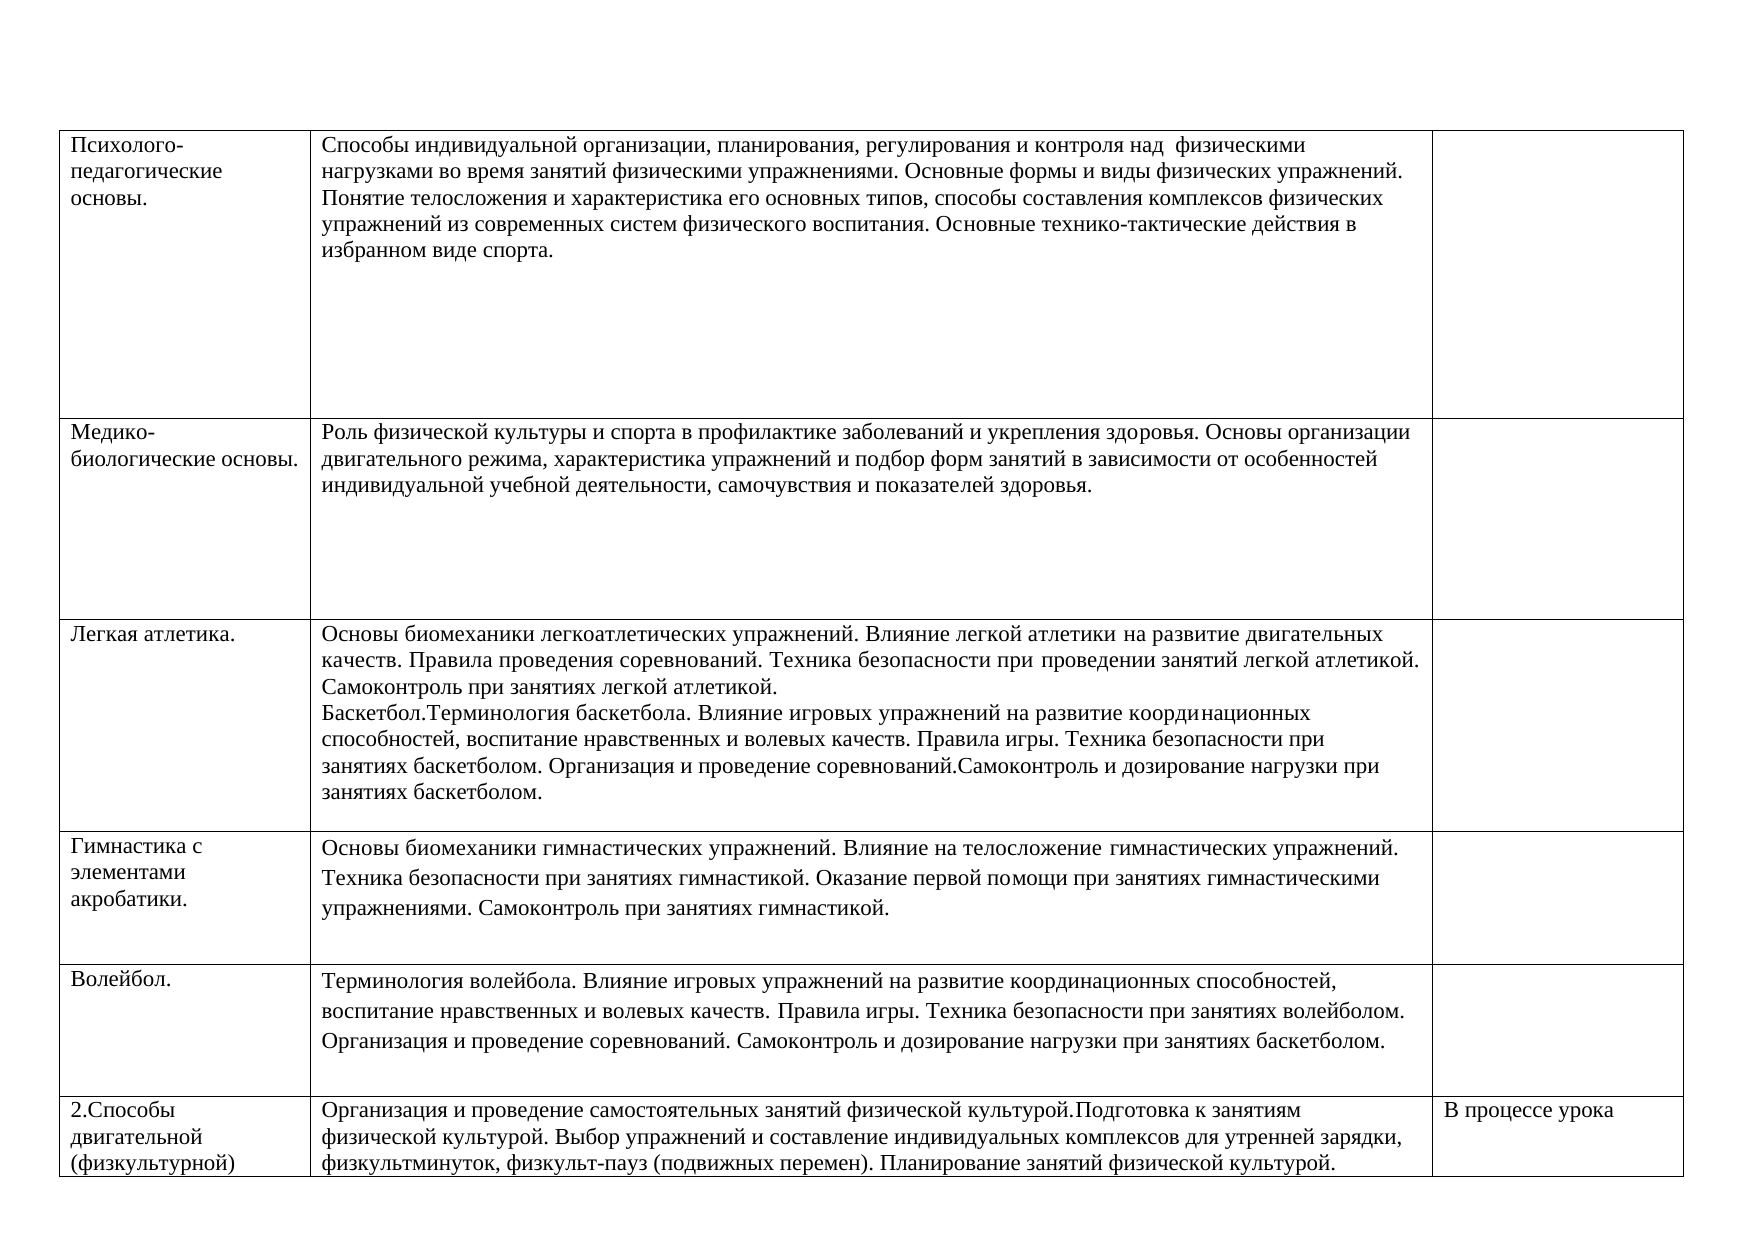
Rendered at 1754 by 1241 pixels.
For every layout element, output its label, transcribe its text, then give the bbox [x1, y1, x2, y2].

table_cell Терминология волейбола. Влияние игровых упражнений на развитие координационных способностей, воспитание нравственных и волевых качеств. Правила игры. Техника безопасности при занятиях волейболом. Организация и проведение соревнований. Самоконтроль и дозирование нагрузки при занятиях баскетболом. [311, 965, 1432, 1096]
table_cell [1433, 620, 1683, 831]
table_cell В процессе урока [1433, 1097, 1683, 1176]
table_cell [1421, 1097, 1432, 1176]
table_cell [1433, 419, 1683, 619]
table_cell [1433, 832, 1683, 964]
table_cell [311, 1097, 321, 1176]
table_cell Основы биомеханики гимнастических упражнений. Влияние на телосложение гимнастических упражнений. Техника безопасности при занятиях гимнастикой. Оказание первой помощи при занятиях гимнастическими упражнениями. Самоконтроль при занятиях гимнастикой. [311, 832, 1432, 964]
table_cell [60, 1097, 310, 1176]
table_cell Гимнастика с элементами акробатики. [60, 832, 310, 964]
table_cell Медико-биологические основы. [60, 419, 310, 619]
table_cell [1433, 131, 1683, 417]
table_cell Основы биомеханики легкоатлетических упражнений. Влияние легкой атлетики на развитие двигательных качеств. Правила проведения соревнований. Техника безопасности при проведении занятий легкой атлетикой. Самоконтроль при занятиях легкой атлетикой. Баскетбол.Терминология баскетбола. Влияние игровых упражнений на развитие координационных способностей, воспитание нравственных и волевых качеств. Правила игры. Техника безопасности при занятиях баскетболом. Организация и проведение соревнований.Самоконтроль и дозирование нагрузки при занятиях баскетболом. [311, 620, 1432, 831]
table_cell Роль физической культуры и спорта в профилактике заболеваний и укрепления здоровья. Основы организации двигательного режима, характеристика упражнений и подбор форм занятий в зависимости от особенностей индивидуальной учебной деятельности, самочувствия и показателей здоровья. [311, 419, 1432, 619]
table_cell [1433, 965, 1683, 1096]
table_cell Легкая атлетика. [60, 620, 310, 831]
table_cell Волейбол. [60, 965, 310, 1096]
table_cell Психолого-педагогические основы. [60, 131, 310, 417]
table_cell Способы индивидуальной организации, планирования, регулирования и контроля над физическими нагрузками во время занятий физическими упражнениями. Основные формы и виды физических упражнений. Понятие телосложения и характеристика его основных типов, способы составления комплексов физических упражнений из современных систем физического воспитания. Основные технико-тактические действия в избранном виде спорта. [311, 131, 1432, 417]
